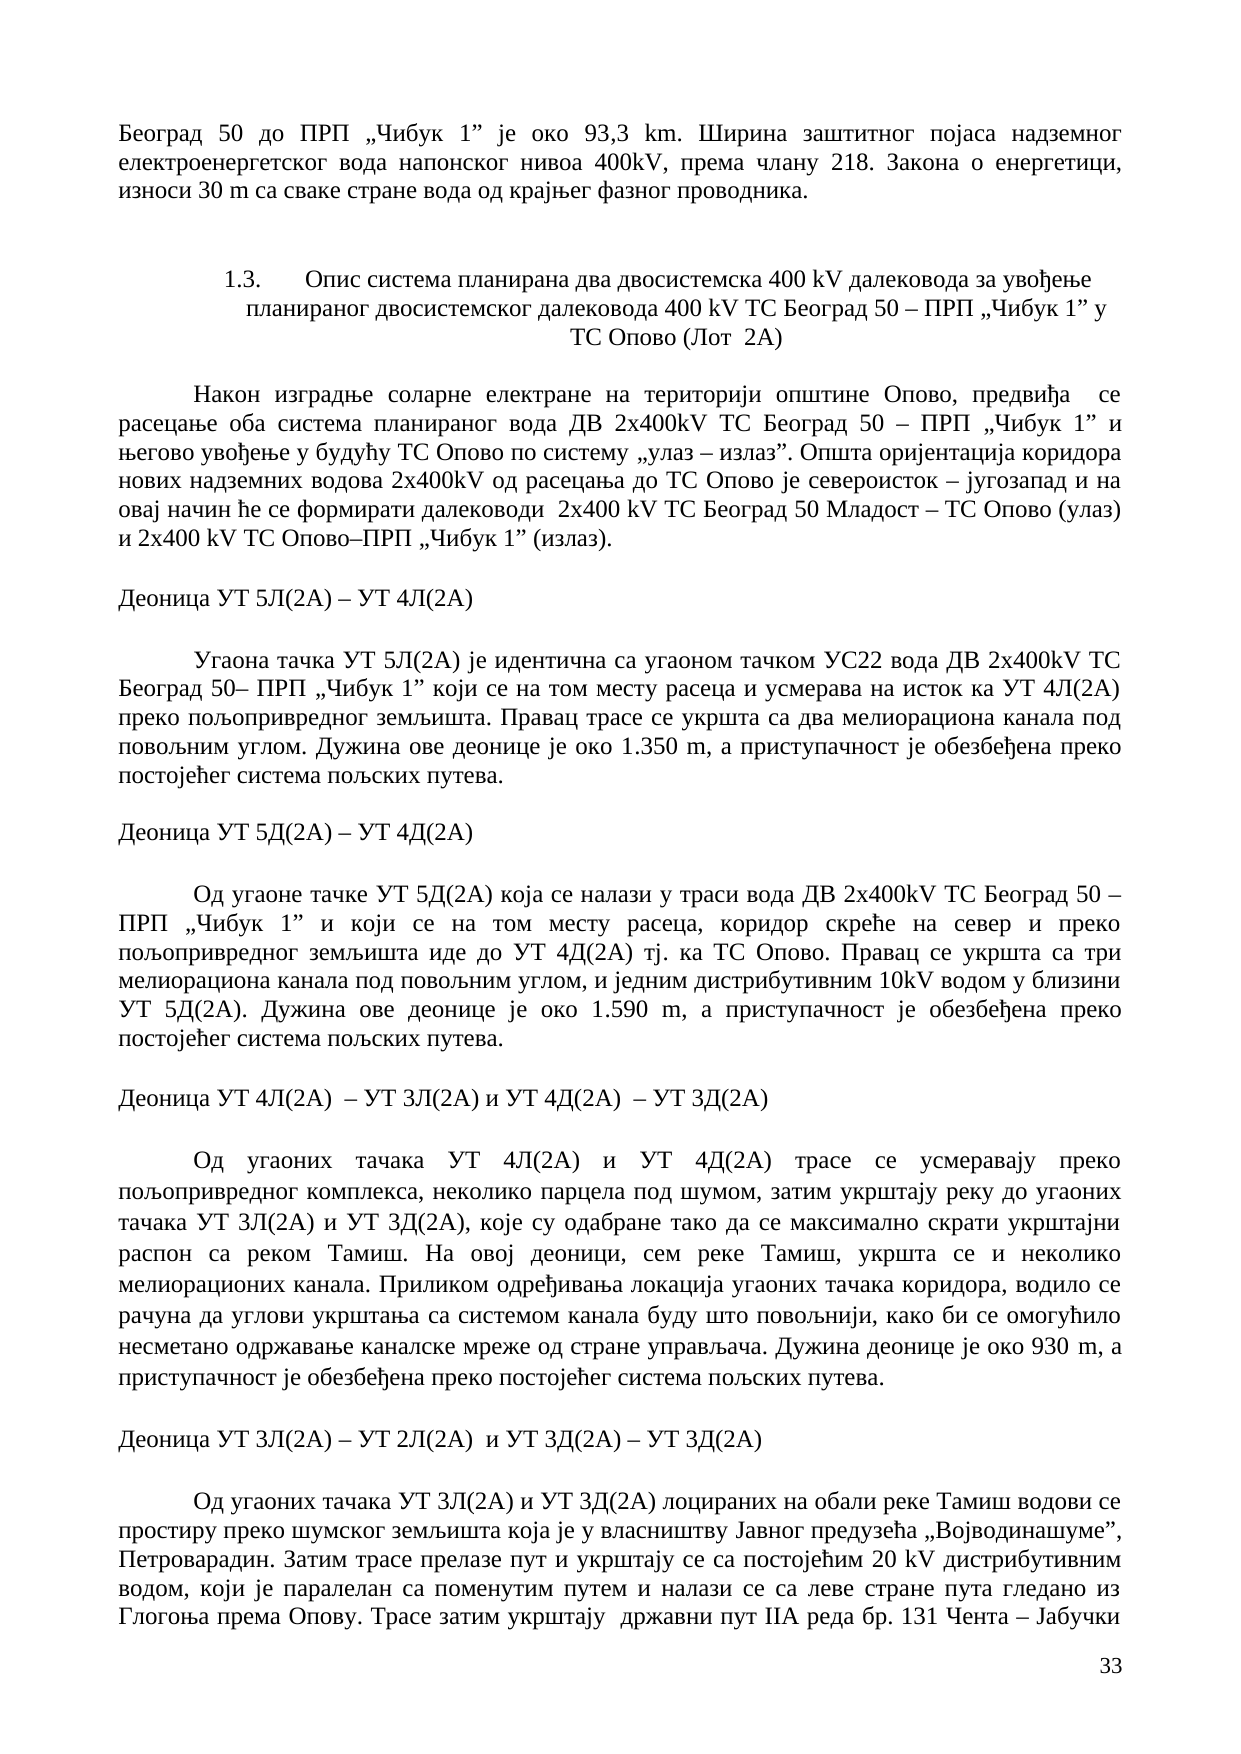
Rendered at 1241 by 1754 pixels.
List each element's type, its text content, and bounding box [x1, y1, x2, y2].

text Деоница УТ 5Д(2А) – УТ 4Д(2А) [118, 817, 1122, 846]
text Угаона тачка УТ 5Л(2А) је идентична са угаоном тачком УС22 вода ДВ 2x400kV ТС Београд 50– ПРП „Чибук 1ˮ који се на том месту расеца и усмерава на исток ка УТ 4Л(2А) преко пољопривредног земљишта. Правац трасе се укршта са два мелиорациона канала под повољним углом. Дужина ове деонице је око 1.350 m, а приступачност је обезбеђена преко постојећег система пољских путева. [118, 645, 1122, 788]
text Од угаоних тачака УТ 4Л(2А) и УТ 4Д(2А) трасе се усмеравају преко пољопривредног комплекса, неколико парцела под шумом, затим укрштају реку до угаоних тачака УТ 3Л(2А) и УТ 3Д(2А), које су одабране тако да се максимално скрати укрштајни распон са реком Тамиш. На овој деоници, сем реке Тамиш, укршта се и неколико мелиорационих канала. Приликом одређивања локација угаоних тачака коридора, водило се рачуна да углови укрштања са системом канала буду што повољнији, како би се омогућило несметано одржавање каналске мреже од стране управљача. Дужина деонице је око 930 m, а приступачност је обезбеђена преко постојећег система пољских путева. [118, 1145, 1122, 1391]
text Након изградње соларне електране на територији општине Опово, предвиђа се расецање оба система планираног вода ДВ 2x400kV ТС Београд 50 – ПРП „Чибук 1ˮ и његово увођење у будућу ТС Опово по систему „улаз – излазˮ. Општа оријентација коридора нових надземних водова 2x400kV од расецања до ТС Опово је североисток – југозапад и на овај начин ће се формирати далеководи 2х400 kV ТС Београд 50 Младост – ТС Опово (улаз) и 2х400 kV ТС Опово–ПРП „Чибук 1ˮ (излаз). [118, 379, 1122, 552]
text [118, 1486, 1122, 1630]
text Од угаоне тачке УТ 5Д(2А) која се налази у траси вода ДВ 2x400kV ТС Београд 50 – ПРП „Чибук 1ˮ и који се на том месту расеца, коридор скреће на север и преко пољопривредног земљишта иде до УТ 4Д(2А) тј. ка ТС Опово. Правац се укршта са три мелиорациона канала под повољним углом, и једним дистрибутивним 10kV водом у близини УТ 5Д(2А). Дужина ове деонице је око 1.590 m, а приступачност је обезбеђена преко постојећег система пољских путева. [118, 879, 1122, 1052]
text Деоница УТ 5Л(2А) – УТ 4Л(2А) [118, 583, 1122, 611]
text Деоница УТ 4Л(2А) – УТ 3Л(2А) и УТ 4Д(2А) – УТ 3Д(2А) [118, 1083, 1122, 1112]
text Деоница УТ 3Л(2А) – УТ 2Л(2А) и УТ 3Д(2А) – УТ 3Д(2А) [118, 1424, 1122, 1453]
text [118, 118, 1122, 204]
subtitle Oпис система планирана два двосистемска 400 kV далековода за увођење планираног двосистемског далековода 400 kV ТС Београд 50 – ПРП „Чибук 1” у ТС Опово (Лот 2А) [193, 264, 1122, 350]
